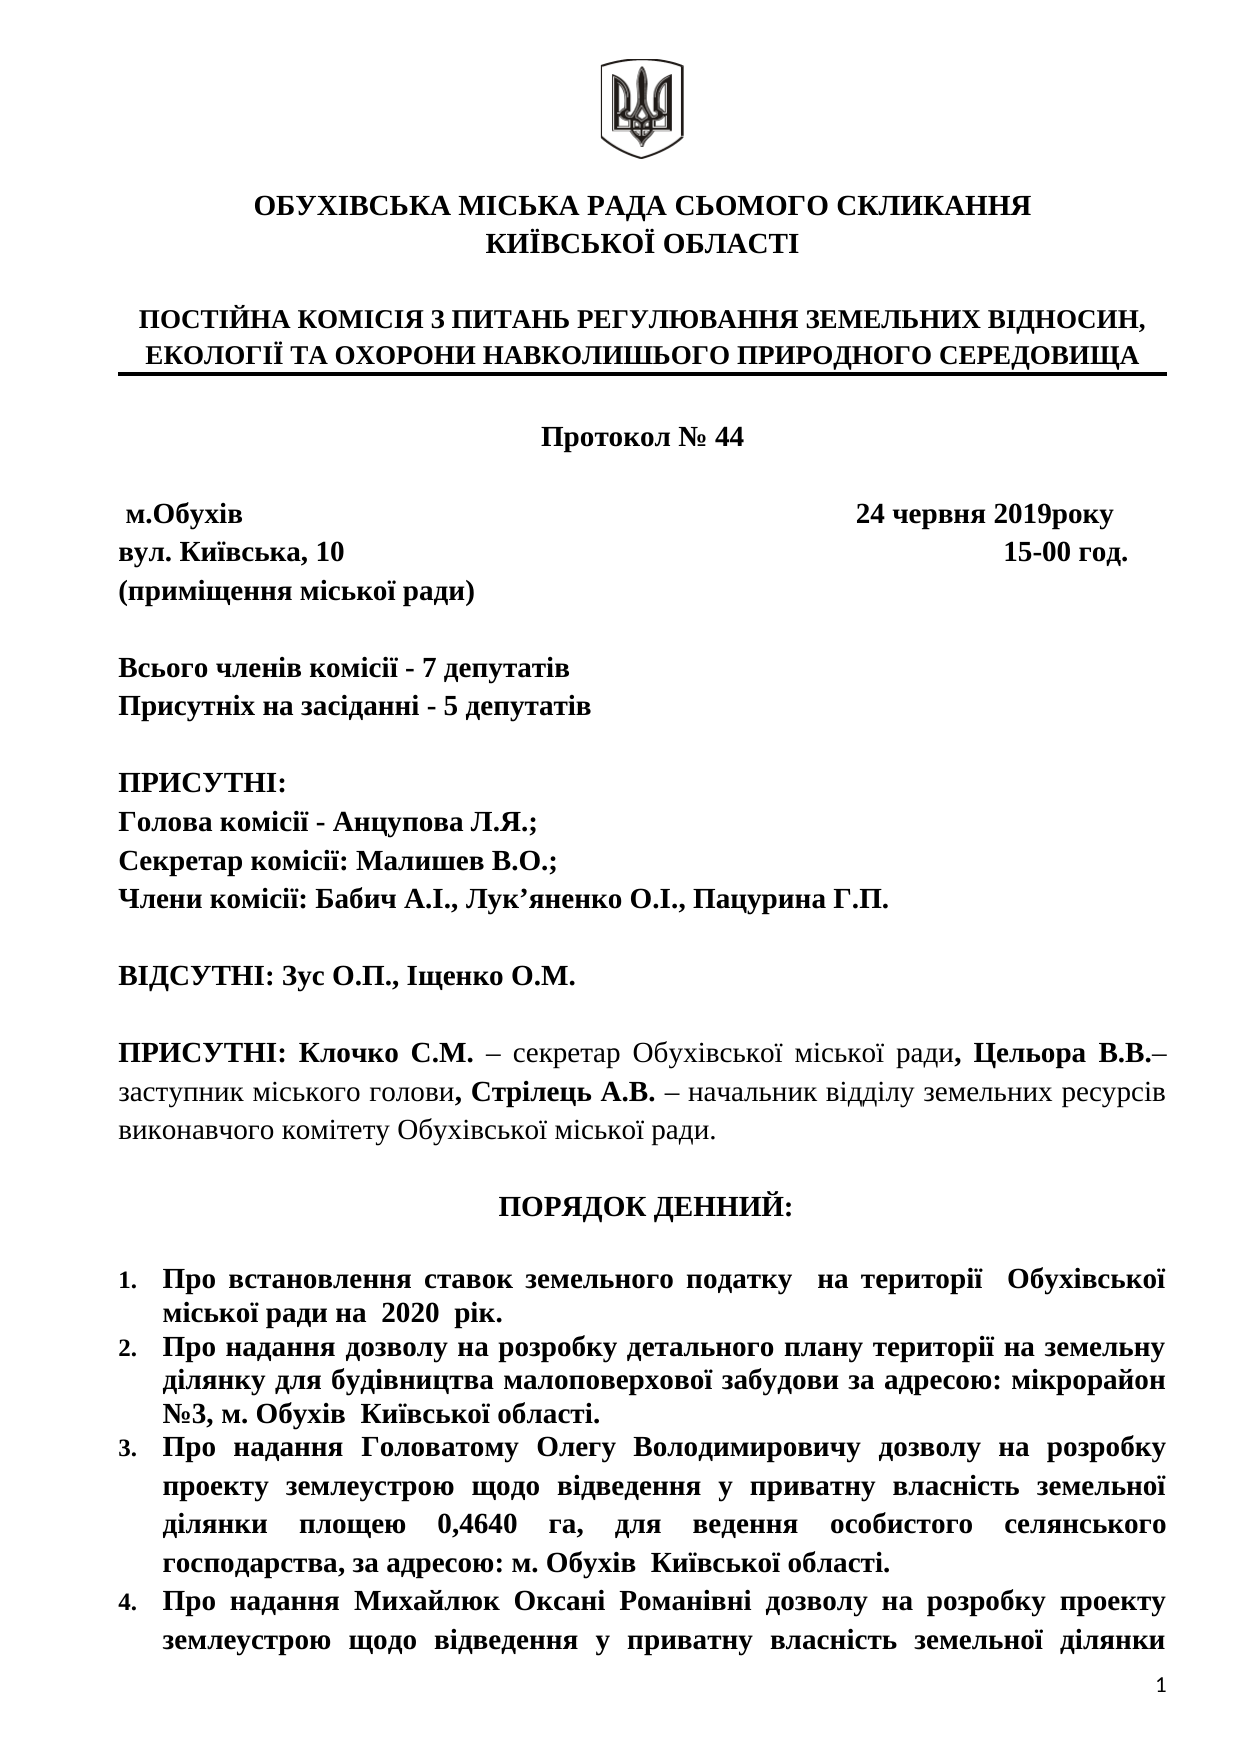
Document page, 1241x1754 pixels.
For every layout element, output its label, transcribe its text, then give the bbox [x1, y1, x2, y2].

list Про встановлення ставок земельного податку на території Обухівської міської ради на 2020 рік. [118, 1262, 1167, 1329]
text Голова комісії - Анцупова Л.Я.; [118, 804, 1167, 838]
text ОБУХІВСЬКА МІСЬКА РАДА СЬОМОГО СКЛИКАННЯ [118, 188, 1167, 221]
text вул. Київська, 10 15-00 год. [118, 534, 1167, 568]
text Присутніх на засіданні - 5 депутатів [118, 688, 1167, 722]
text м.Обухів 24 червня 2019року [125, 496, 1167, 529]
text Члени комісії: Бабич А.І., Лук’яненко О.І., Пацурина Г.П. [118, 881, 1167, 915]
text ПОСТІЙНА КОМІСІЯ З ПИТАНЬ РЕГУЛЮВАННЯ ЗЕМЕЛЬНИХ ВІДНОСИН, ЕКОЛОГІЇ ТА ОХОРОНИ НАВКОЛИШЬОГО ПРИРОДНОГО СЕРЕДОВИЩА [118, 303, 1167, 372]
text Секретар комісії: Малишев В.О.; [118, 843, 1167, 876]
text Всього членів комісії - 7 депутатів [118, 650, 1167, 683]
text Протокол № 44 [118, 419, 1167, 452]
text ПОРЯДОК ДЕННИЙ: [125, 1189, 1167, 1223]
text ВІДСУТНІ: Зус О.П., Іщенко О.М. [118, 958, 1167, 992]
text (приміщення міської ради) [118, 573, 1167, 606]
text ПРИСУТНІ: [118, 766, 1167, 799]
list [118, 1583, 1167, 1656]
text КИЇВСЬКОЇ ОБЛАСТІ [118, 226, 1167, 260]
list Про надання Головатому Олегу Володимировичу дозволу на розробку проекту землеустрою щодо відведення у приватну власність земельної ділянки площею 0,4640 га, для ведення особистого селянського господарства, за адресою: м. Обухів Київської області. [118, 1429, 1167, 1578]
text ПРИСУТНІ: Клочко С.М. – секретар Обухівської міської ради, Цельора В.В.– заступник міського голови, Стрілець А.В. – начальник відділу земельних ресурсів виконавчого комітету Обухівської міської ради. [118, 1035, 1167, 1146]
list Про надання дозволу на розробку детального плану території на земельну ділянку для будівництва малоповерхової забудови за адресою: мікрорайон №3, м. Обухів Київської області. [118, 1329, 1167, 1429]
picture [600, 59, 684, 159]
